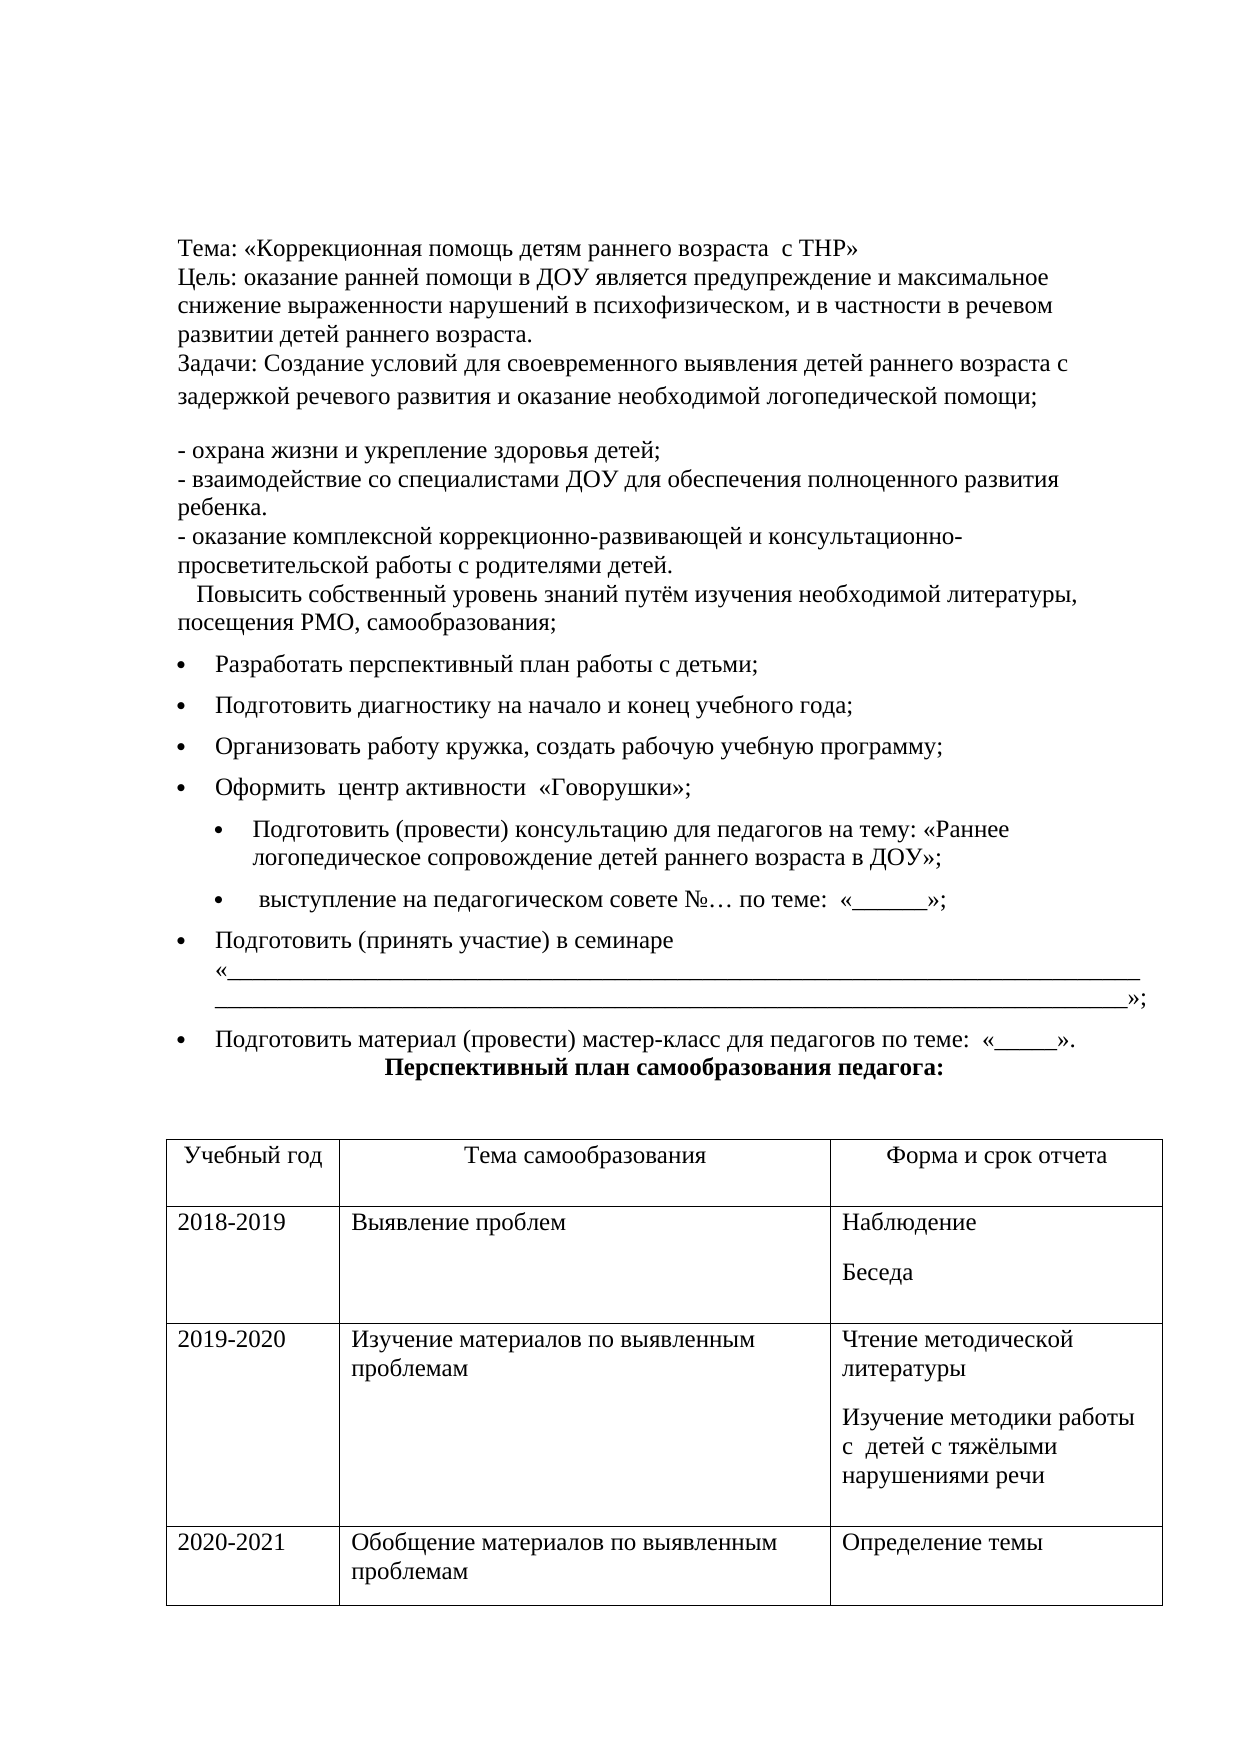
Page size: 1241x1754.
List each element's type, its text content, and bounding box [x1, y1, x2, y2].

table_header Форма и срок отчета [831, 1140, 1162, 1206]
list Оформить центр активности «Говорушки»; [177, 772, 1152, 801]
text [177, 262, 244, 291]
table_cell 2018-2019 [167, 1207, 339, 1323]
table_cell Чтение методической литературы Изучение методики работы с детей с тяжёлыми нарушениями речи [831, 1324, 1162, 1526]
list Подготовить диагностику на начало и конец учебного года; [177, 690, 1152, 719]
table_cell Выявление проблем [340, 1207, 830, 1323]
text Перспективный план самообразования педагога: [177, 1052, 1152, 1081]
list Подготовить материал (провести) мастер-класс для педагогов по теме: «_____». [177, 1024, 1152, 1052]
list Организовать работу кружка, создать рабочую учебную программу; [177, 731, 1152, 760]
list Подготовить (принять участие) в семинаре «__________________________________________________________________________________________________________________________________________________»; [177, 925, 1152, 1011]
table_cell Наблюдение Беседа [831, 1207, 1162, 1323]
table_cell Изучение материалов по выявленным проблемам [340, 1324, 830, 1526]
text Цель: оказание ранней помощи в ДОУ является предупреждение и максимальное снижение выраженности нарушений в психофизическом, и в частности в речевом развитии детей раннего возраста. [533, 262, 1152, 348]
table_header Учебный год [167, 1140, 339, 1206]
text - охрана жизни и укрепление здоровья детей; - взаимодействие со специалистами ДОУ для обеспечения полноценного развития ребенка. - оказание комплексной коррекционно-развивающей и консультационно-просветительской работы с родителями детей. Повысить собственный уровень знаний путём изучения необходимой литературы, посещения РМО, самообразования; [177, 435, 1152, 636]
table_header Тема самообразования [340, 1140, 830, 1206]
table_cell 2020-2021 [167, 1527, 339, 1605]
list Подготовить (провести) консультацию для педагогов на тему: «Раннее логопедическое сопровождение детей раннего возраста в ДОУ»; [215, 814, 1152, 871]
table_cell 2019-2020 [167, 1324, 339, 1526]
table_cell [340, 1527, 830, 1605]
list Разработать перспективный план работы с детьми; [177, 649, 1152, 677]
text Задачи: Создание условий для своевременного выявления детей раннего возраста с задержкой речевого развития и оказание необходимой логопедической помощи; [177, 348, 1152, 410]
list выступление на педагогическом совете №… по теме: «______»; [215, 884, 1152, 912]
text Тема: «Коррекционная помощь детям раннего возраста с ТНР» [177, 233, 1152, 262]
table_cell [831, 1527, 1162, 1605]
